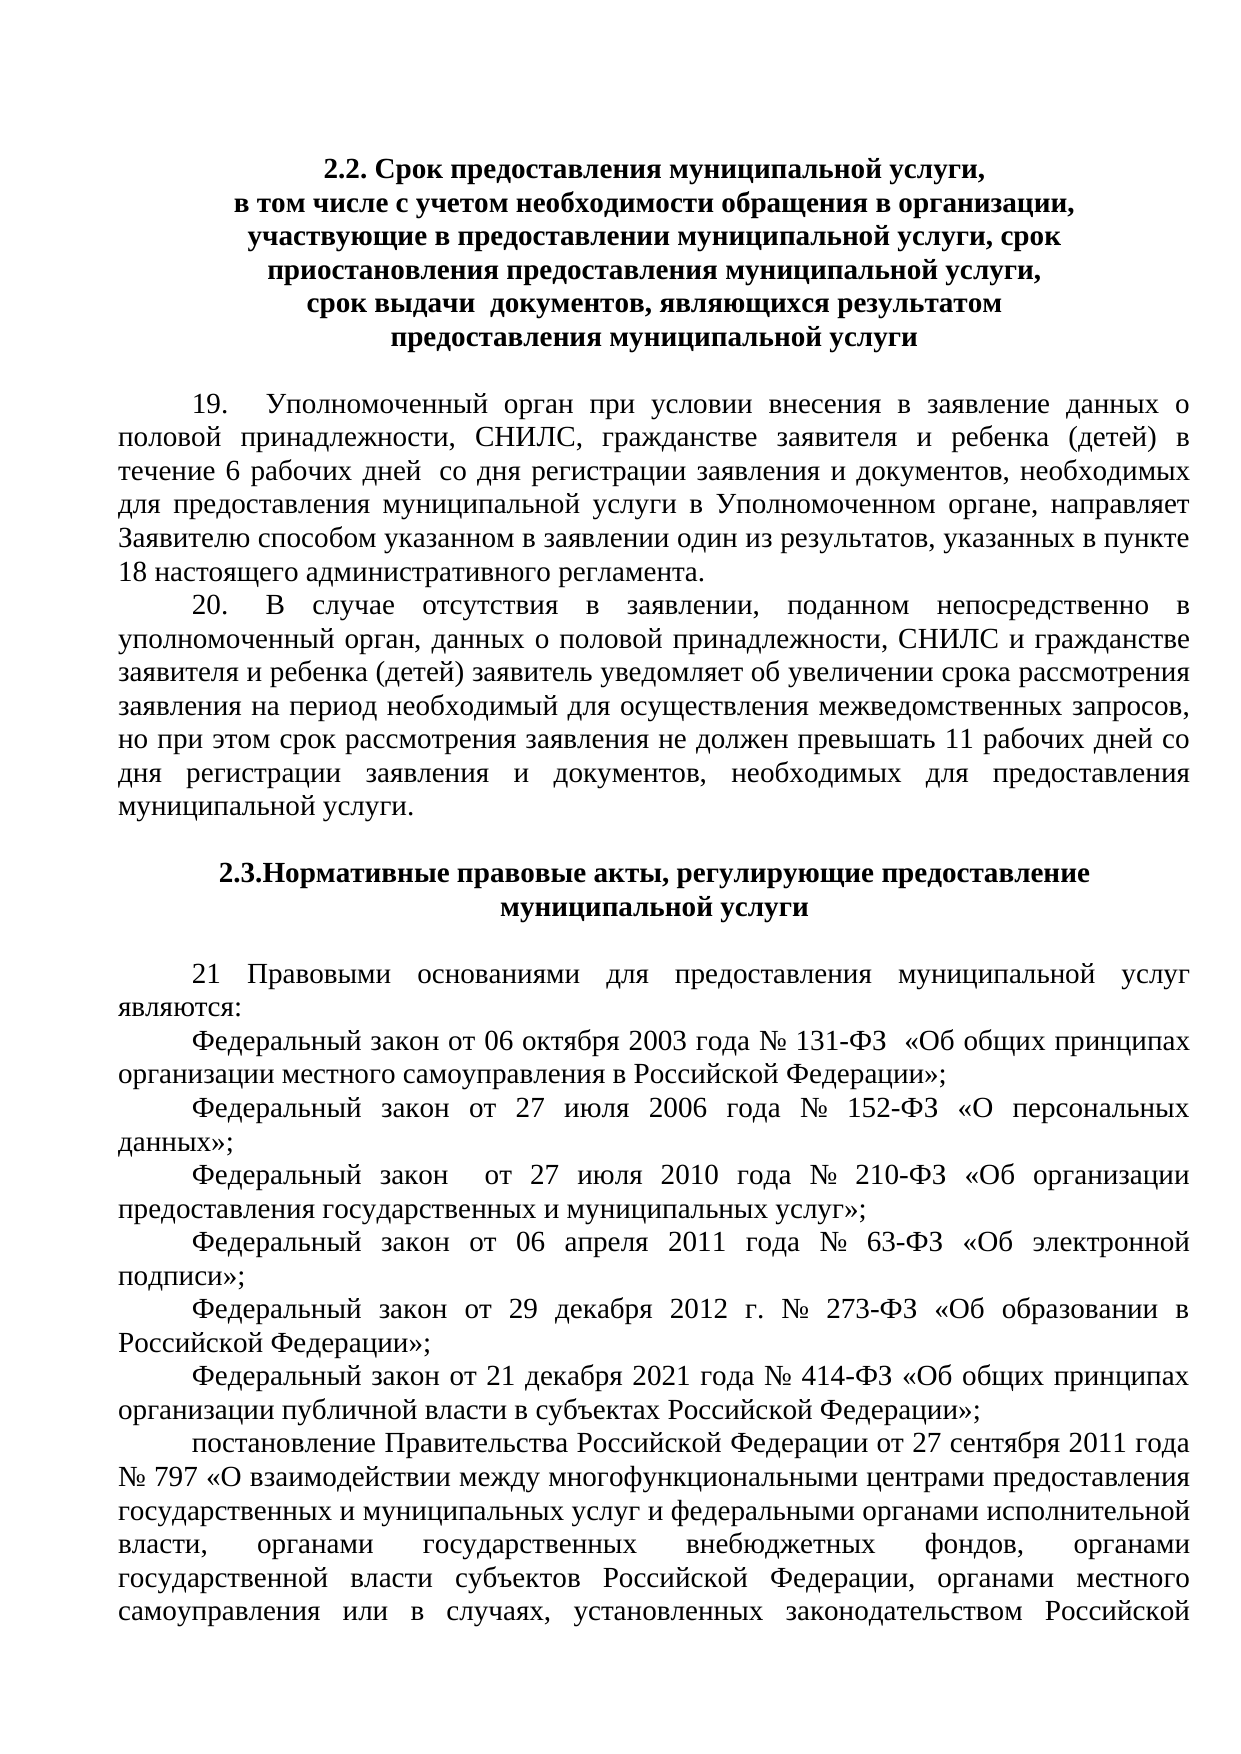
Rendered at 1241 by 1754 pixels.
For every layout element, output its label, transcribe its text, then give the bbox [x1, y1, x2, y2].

list В случае отсутствия в заявлении, поданном непосредственно в уполномоченный орган, данных о половой принадлежности, СНИЛС и гражданстве заявителя и ребенка (детей) заявитель уведомляет об увеличении срока рассмотрения заявления на период необходимый для осуществления межведомственных запросов, но при этом срок рассмотрения заявления не должен превышать 11 рабочих дней со дня регистрации заявления и документов, необходимых для предоставления муниципальной услуги. [118, 587, 1191, 822]
text Федеральный закон от 27 июля 2006 года № 152-ФЗ «О персональных данных»; [118, 1090, 1191, 1157]
text участвующие в предоставлении муниципальной услуги, срок приостановления предоставления муниципальной услуги, срок выдачи документов, являющихся результатом предоставления муниципальной услуги [118, 218, 1191, 352]
text 2.2. Срок предоставления муниципальной услуги, в том числе с учетом необходимости обращения в организации, [118, 151, 1191, 218]
text Федеральный закон от 06 апреля 2011 года № 63-ФЗ «Об электронной подписи»; [118, 1224, 1191, 1291]
text Федеральный закон от 21 декабря 2021 года № 414-ФЗ «Об общих принципах организации публичной власти в субъектах Российской Федерации»; [118, 1358, 1191, 1426]
text 2.3.Нормативные правовые акты, регулирующие предоставление муниципальной услуги [118, 856, 1191, 923]
text Федеральный закон от 06 октября 2003 года № 131-ФЗ «Об общих принципах организации местного самоуправления в Российской Федерации»; [118, 1023, 1191, 1090]
text Федеральный закон от 27 июля 2010 года № 210-ФЗ «Об организации предоставления государственных и муниципальных услуг»; [118, 1157, 1191, 1224]
list Уполномоченный орган при условии внесения в заявление данных о половой принадлежности, СНИЛС, гражданстве заявителя и ребенка (детей) в течение 6 рабочих дней со дня регистрации заявления и документов, необходимых для предоставления муниципальной услуги в Уполномоченном органе, направляет Заявителю способом указанном в заявлении один из результатов, указанных в пункте 18 настоящего административного регламента. [118, 386, 1191, 587]
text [118, 1426, 1191, 1627]
text Федеральный закон от 29 декабря 2012 г. № 273-ФЗ «Об образовании в Российской Федерации»; [118, 1291, 1191, 1358]
text 21 Правовыми основаниями для предоставления муниципальной услуг являются: [118, 956, 1191, 1023]
